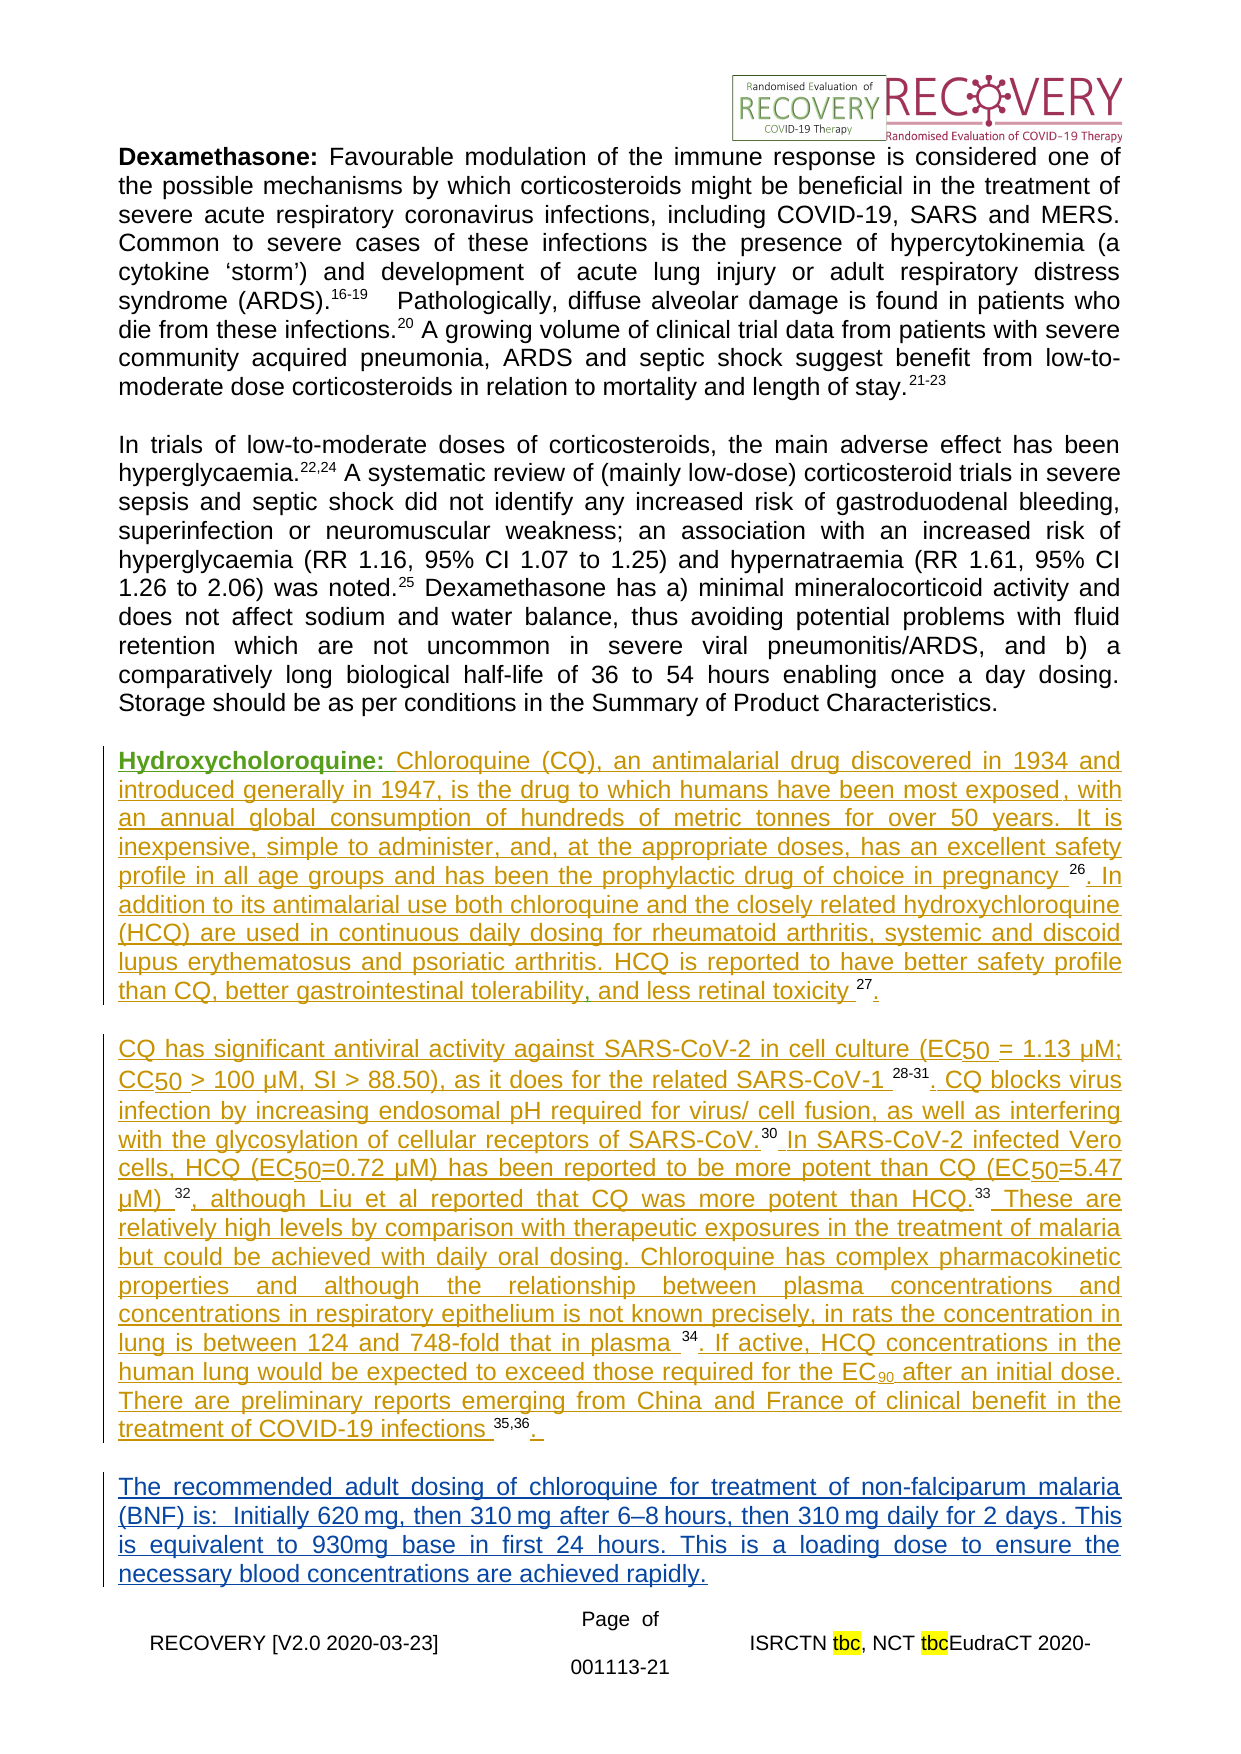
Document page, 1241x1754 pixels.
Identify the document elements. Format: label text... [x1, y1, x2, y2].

text 2627 [118, 772, 1122, 800]
text In trials of low-to-moderate doses of corticosteroids, the main adverse effect has been hyperglycaemia.22,24 A systematic review of (mainly low-dose) corticosteroid trials in severe sepsis and septic shock did not identify any increased risk of gastroduodenal bleeding, superinfection or neuromuscular weakness; an association with an increased risk of hyperglycaemia (RR 1.16, 95% CI 1.07 to 1.25) and hypernatraemia (RR 1.61, 95% CI 1.26 to 2.06) was noted.25 Dexamethasone has a) minimal mineralocorticoid activity and does not affect sodium and water balance, thus avoiding potential problems with fluid retention which are not uncommon in severe viral pneumonitis/ARDS, and b) a comparatively long biological half-life of 36 to 54 hours enabling once a day dosing. Storage should be as per conditions in the Summary of Product Characteristics. [118, 430, 1122, 717]
picture [731, 75, 1123, 143]
text 2627 [118, 945, 1122, 972]
text 28-313032333435,36 [118, 1326, 1122, 1411]
text 2627 [118, 746, 1122, 771]
text 2627 [118, 801, 1122, 828]
text Dexamethasone: Favourable modulation of the immune response is considered one of the possible mechanisms by which corticosteroids might be beneficial in the treatment of severe acute respiratory coronavirus infections, including COVID-19, SARS and MERS. Common to severe cases of these infections is the presence of hypercytokinemia (a cytokine ‘storm’) and development of acute lung injury or adult respiratory distress syndrome (ARDS).16-19 Pathologically, diffuse alveolar damage is found in patients who die from these infections.20 A growing volume of clinical trial data from patients with severe community acquired pneumonia, ARDS and septic shock suggest benefit from low-to-moderate dose corticosteroids in relation to mortality and length of stay.21-23 [118, 142, 1122, 401]
text 28-313032333435,36 [118, 1239, 1122, 1267]
text 28-313032333435,36 [118, 1034, 1122, 1121]
text 28-313032333435,36 [118, 1122, 1122, 1238]
text 2627 [118, 830, 1122, 857]
text 28-313032333435,36 [118, 1297, 1122, 1324]
text 28-313032333435,36 [118, 1268, 1122, 1296]
text 28-313032333435,36 [118, 1412, 1122, 1443]
text 2627 [118, 973, 1122, 1005]
text 2627 [118, 858, 1122, 915]
text 2627 [118, 916, 1122, 943]
